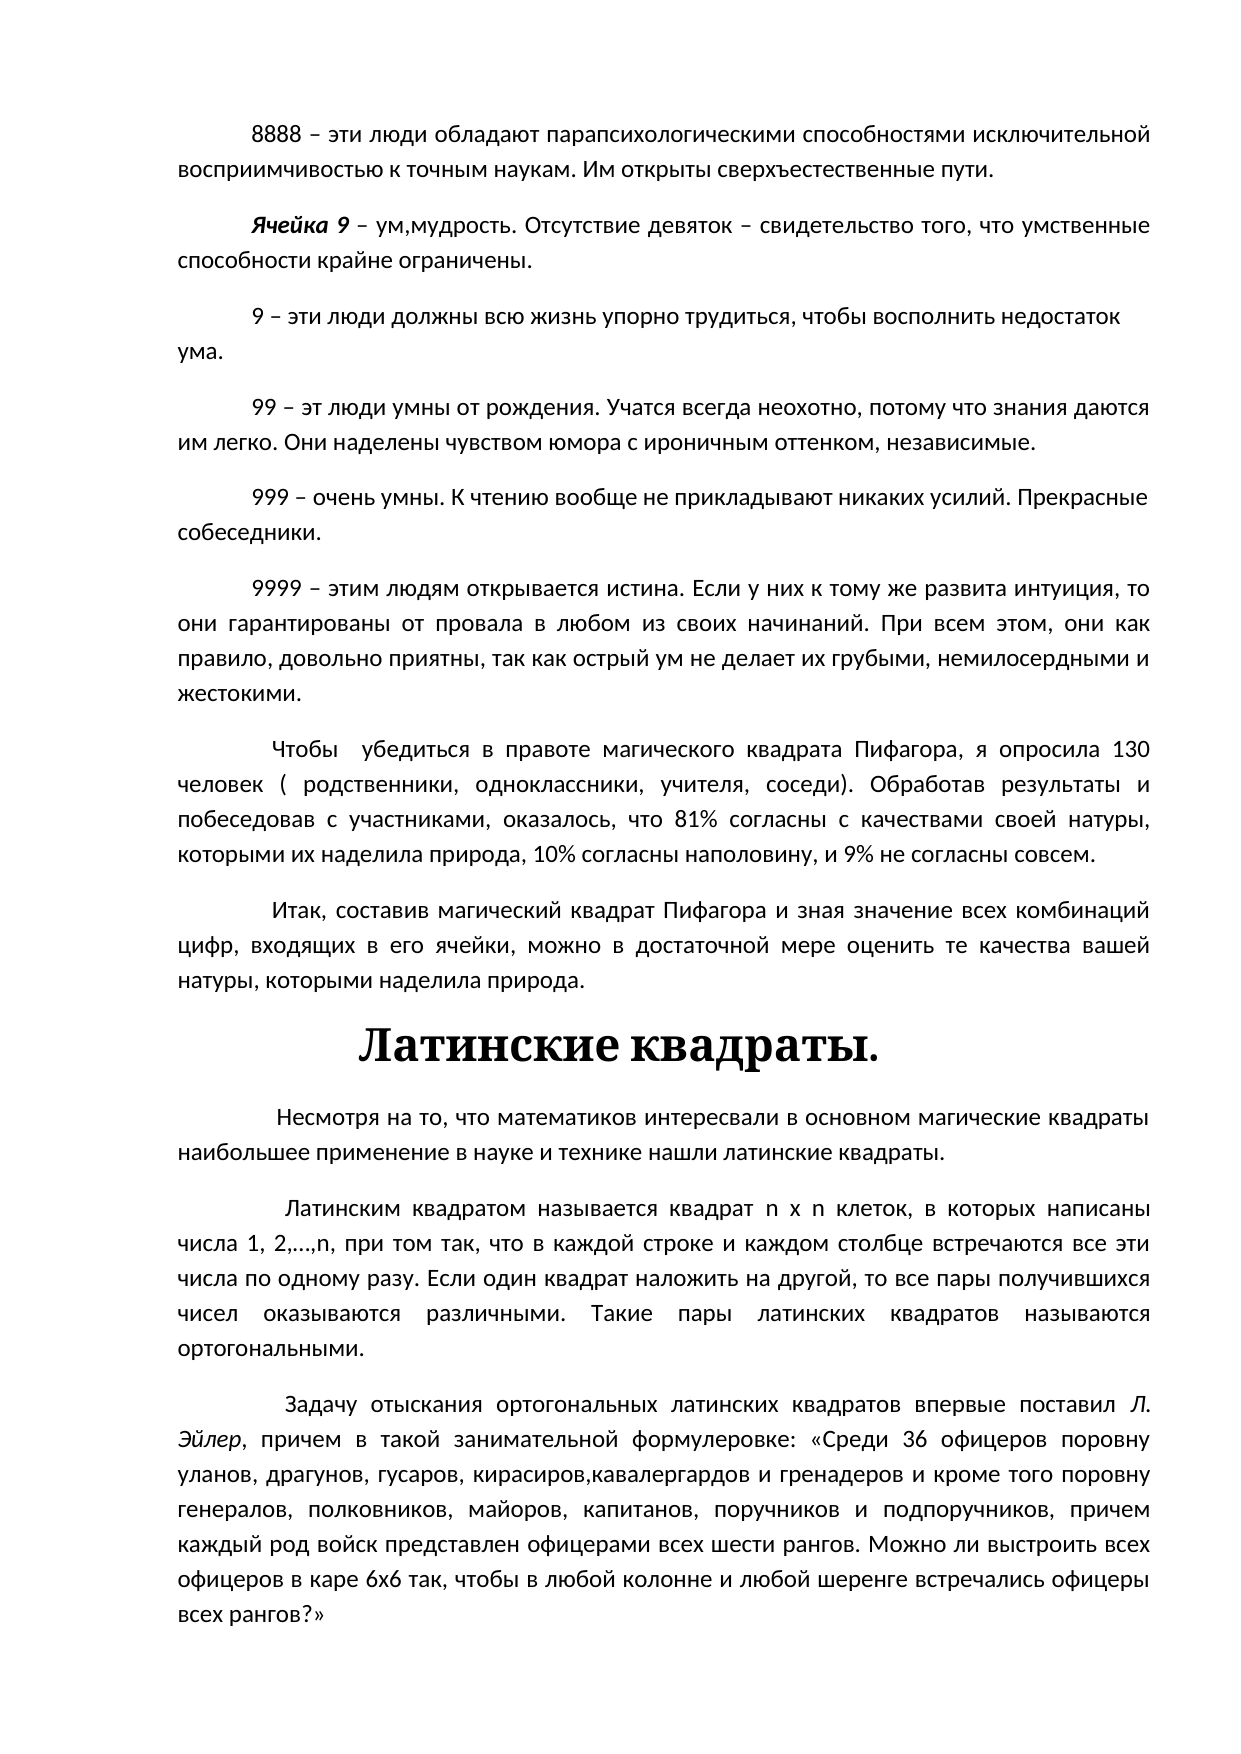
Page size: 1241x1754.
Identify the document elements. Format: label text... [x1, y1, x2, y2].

text Ячейка 9 – ум,мудрость. Отсутствие девяток – свидетельство того, что умственные способности крайне ограничены. [177, 209, 1152, 274]
text 999 – очень умны. К чтению вообще не прикладывают никаких усилий. Прекрасные собеседники. [177, 481, 1152, 547]
text 9999 – этим людям открывается истина. Если у них к тому же развита интуиция, то они гарантированы от провала в любом из своих начинаний. При всем этом, они как правило, довольно приятны, так как острый ум не делает их грубыми, немилосердными и жестокими. [177, 572, 1152, 708]
text 8888 – эти люди обладают парапсихологическими способностями исключительной восприимчивостью к точным наукам. Им открыты сверхъестественные пути. [177, 118, 1152, 184]
text Задачу отыскания ортогональных латинских квадратов впервые поставил Л. Эйлер, причем в такой занимательной формулеровке: «Среди 36 офицеров поровну уланов, драгунов, гусаров, кирасиров,кавалергардов и гренадеров и кроме того поровну генералов, полковников, майоров, капитанов, поручников и подпоручников, причем каждый род войск представлен офицерами всех шести рангов. Можно ли выстроить всех офицеров в каре 6х6 так, чтобы в любой колонне и любой шеренге встречались офицеры всех рангов?» [177, 1388, 1152, 1628]
text Чтобы убедиться в правоте магического квадрата Пифагора, я опросила 130 человек ( родственники, одноклассники, учителя, соседи). Обработав результаты и побеседовав с участниками, оказалось, что 81% согласны с качествами своей натуры, которыми их наделила природа, 10% согласны наполовину, и 9% не согласны совсем. [177, 733, 1152, 869]
text Итак, составив магический квадрат Пифагора и зная значение всех комбинаций цифр, входящих в его ячейки, можно в достаточной мере оценить те качества вашей натуры, которыми наделила природа. [177, 894, 1152, 994]
text 9 – эти люди должны всю жизнь упорно трудиться, чтобы восполнить недостаток ума. [177, 300, 1152, 365]
text 99 – эт люди умны от рождения. Учатся всегда неохотно, потому что знания даются им легко. Они наделены чувством юмора с ироничным оттенком, независимые. [177, 391, 1152, 456]
text Латинские квадраты. [177, 1020, 1152, 1072]
text Латинским квадратом называется квадрат n х n клеток, в которых написаны числа 1, 2,…,n, при том так, что в каждой строке и каждом столбце встречаются все эти числа по одному разу. Если один квадрат наложить на другой, то все пары получившихся чисел оказываются различными. Такие пары латинских квадратов называются ортогональными. [177, 1192, 1152, 1362]
text Несмотря на то, что математиков интересвали в основном магические квадраты наибольшее применение в науке и технике нашли латинские квадраты. [177, 1101, 1152, 1167]
